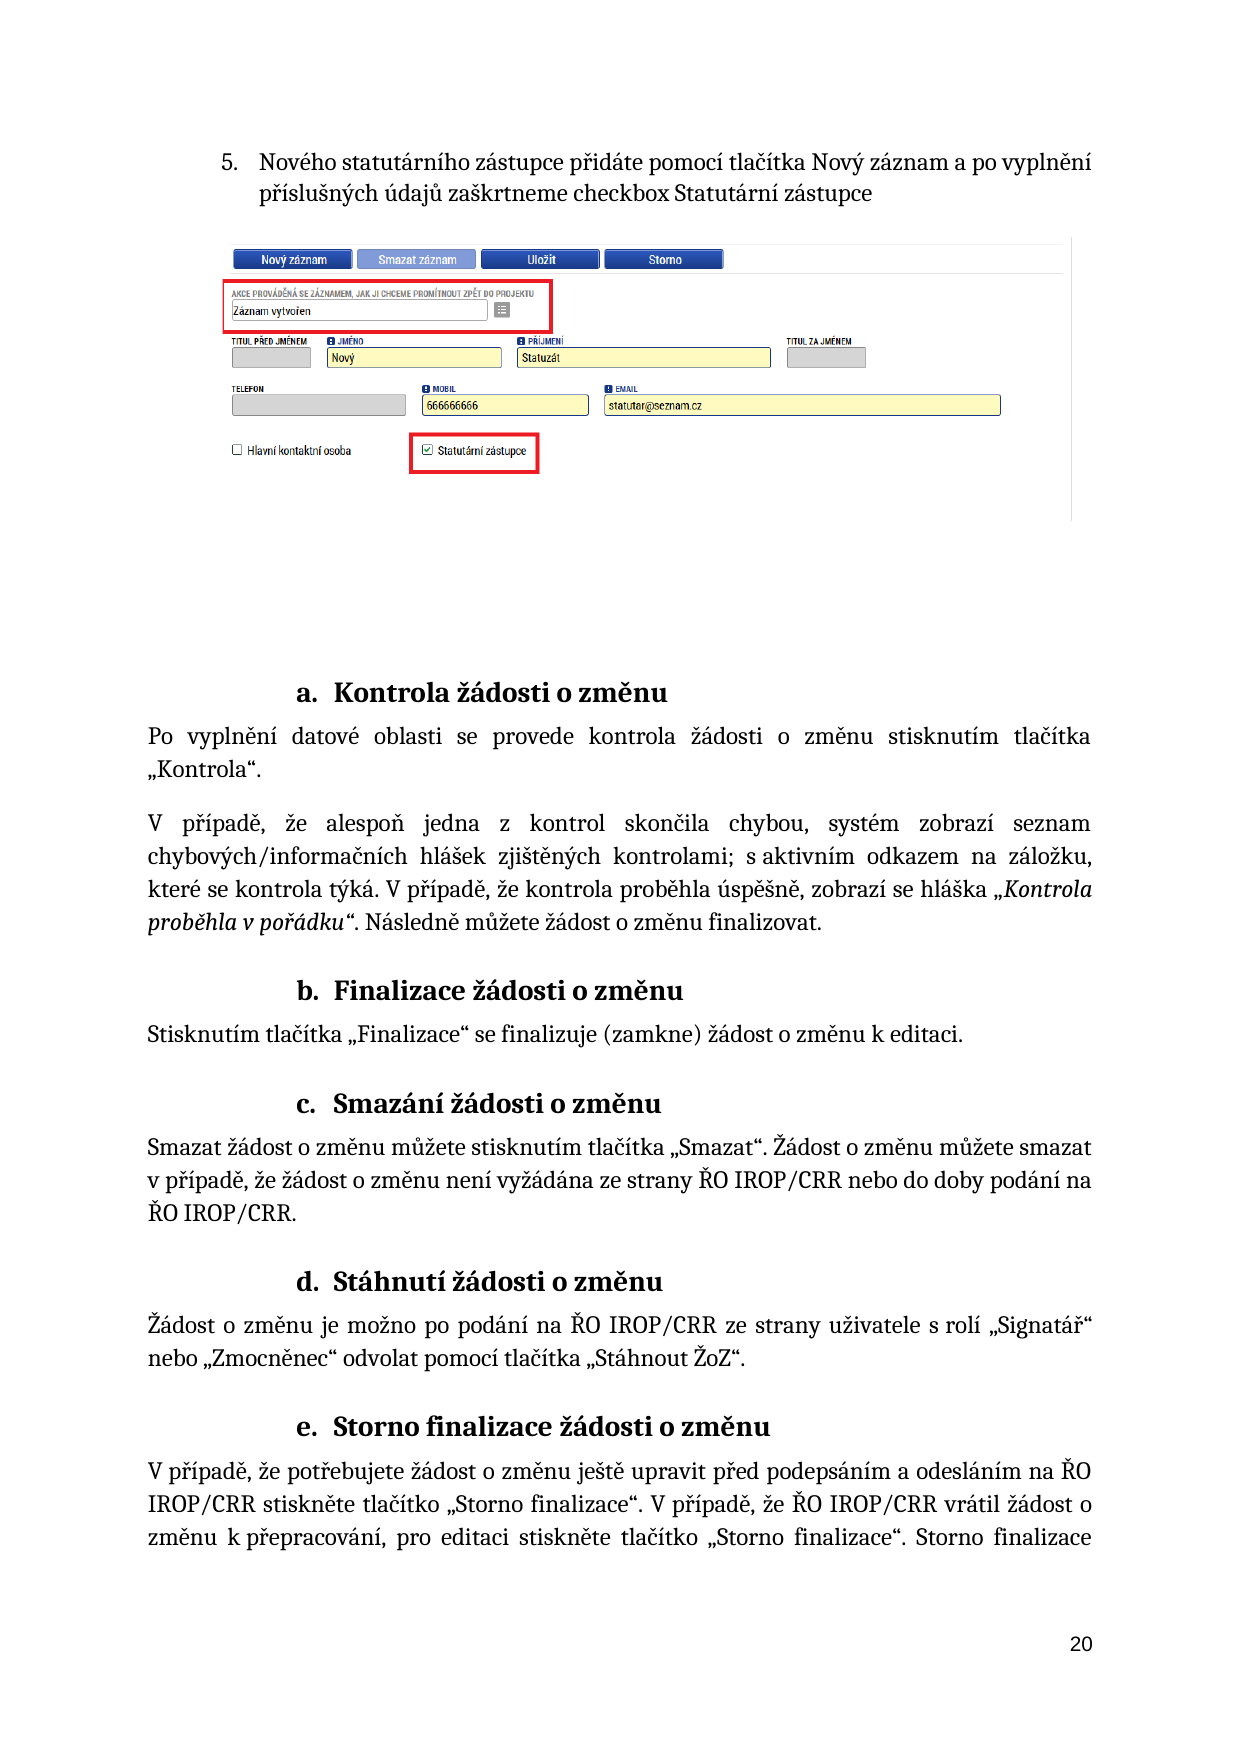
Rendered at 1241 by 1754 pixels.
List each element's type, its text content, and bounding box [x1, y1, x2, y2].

subtitle Smazání žádosti o změnu [296, 1087, 1093, 1120]
text Žádost o změnu je možno po podání na ŘO IROP/CRR ze strany uživatele s rolí „Signatář“ nebo „Zmocněnec“ odvolat pomocí tlačítka „Stáhnout ŽoZ“. [148, 1311, 1093, 1373]
subtitle Stáhnutí žádosti o změnu [296, 1265, 1093, 1299]
text Smazat žádost o změnu můžete stisknutím tlačítka „Smazat“. Žádost o změnu můžete smazat v případě, že žádost o změnu není vyžádána ze strany ŘO IROP/CRR nebo do doby podání na ŘO IROP/CRR. [148, 1133, 1093, 1228]
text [148, 1457, 1093, 1551]
picture [222, 237, 1072, 521]
subtitle Finalizace žádosti o změnu [296, 974, 1093, 1008]
text Stisknutím tlačítka „Finalizace“ se finalizuje (zamkne) žádost o změnu k editaci. [148, 1020, 1093, 1049]
subtitle Storno finalizace žádosti o změnu [296, 1411, 1093, 1444]
subtitle Kontrola žádosti o změnu [296, 676, 1093, 709]
list Nového statutárního zástupce přidáte pomocí tlačítka Nový záznam a po vyplnění příslušných údajů zaškrtneme checkbox Statutární zástupce [221, 148, 1093, 207]
text Po vyplnění datové oblasti se provede kontrola žádosti o změnu stisknutím tlačítka „Kontrola“. [148, 722, 1093, 784]
text V případě, že alespoň jedna z kontrol skončila chybou, systém zobrazí seznam chybových/informačních hlášek zjištěných kontrolami; s aktivním odkazem na záložku, které se kontrola týká. V případě, že kontrola proběhla úspěšně, zobrazí se hláška „Kontrola proběhla v pořádku“. Následně můžete žádost o změnu finalizovat. [148, 809, 1093, 937]
